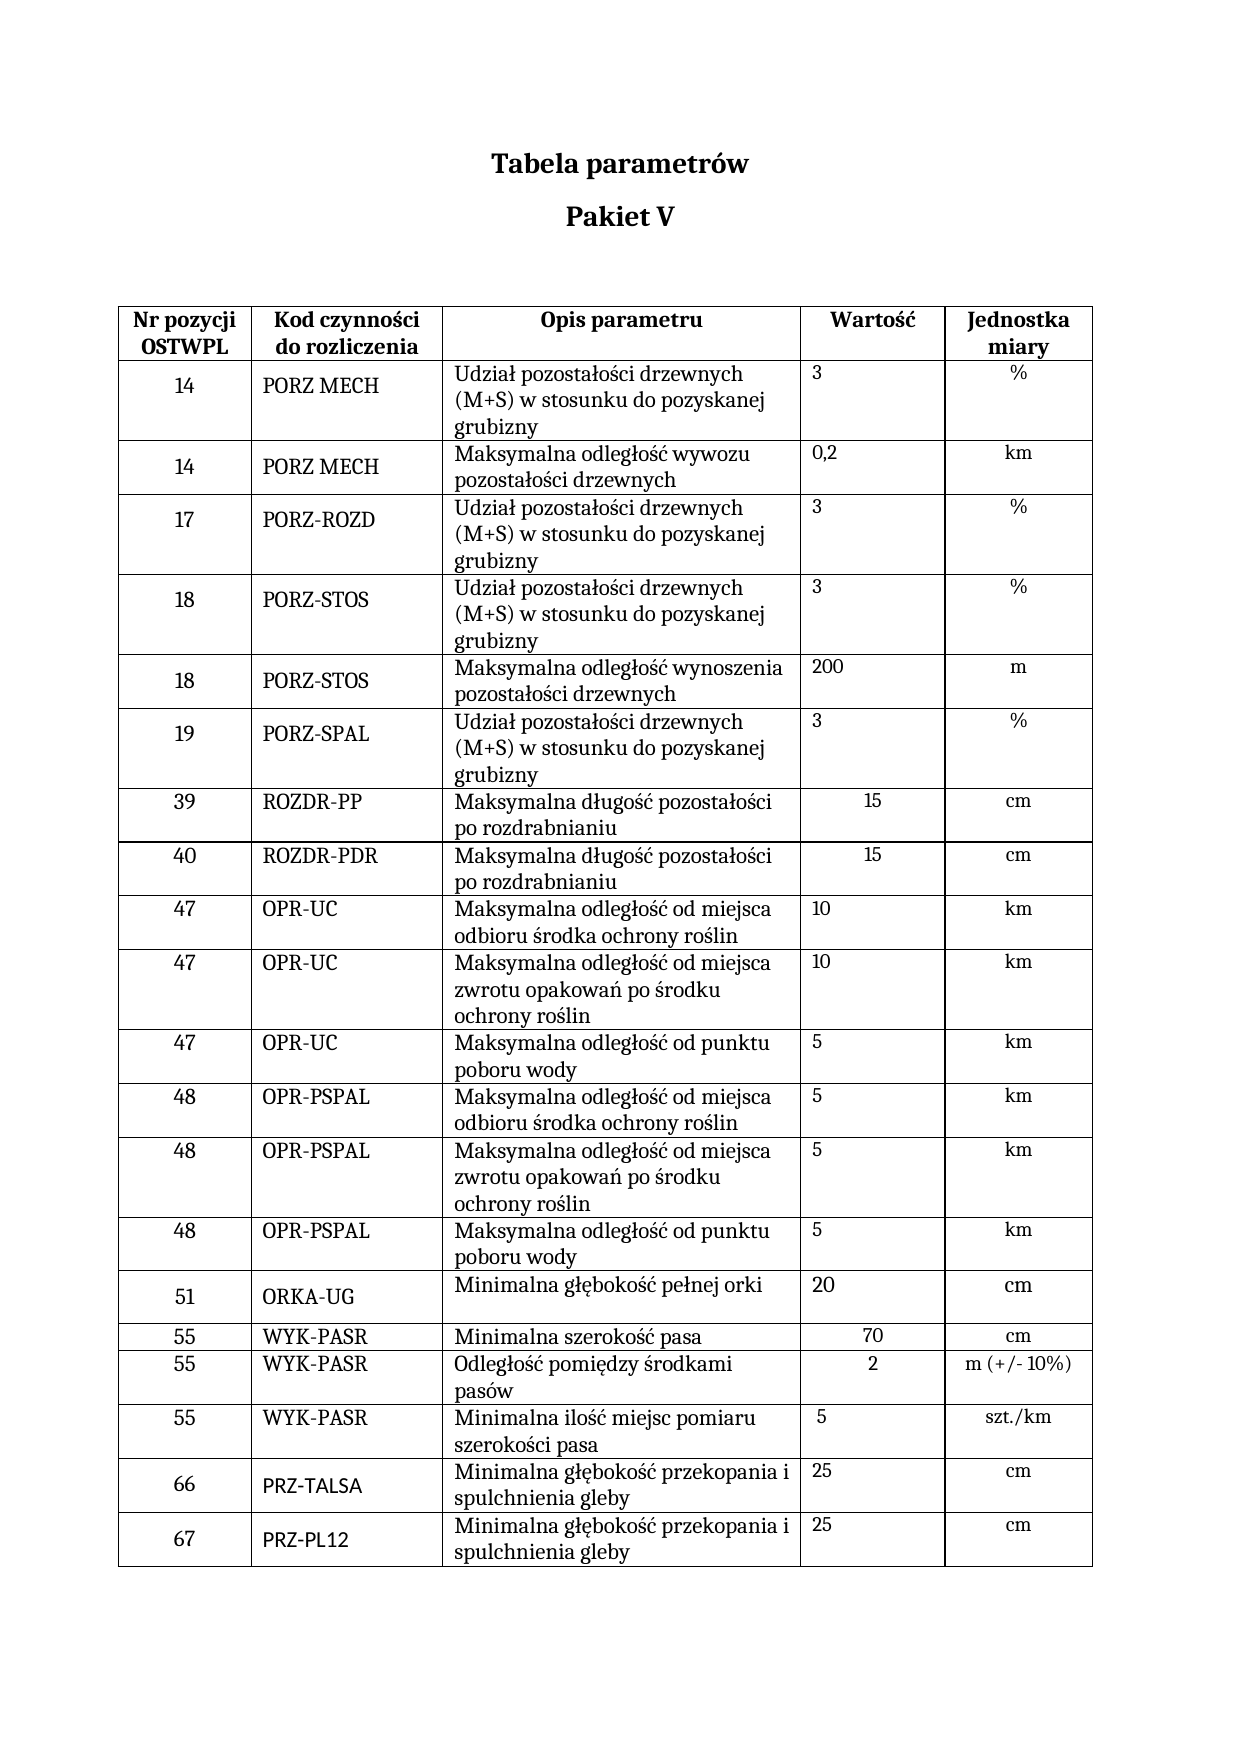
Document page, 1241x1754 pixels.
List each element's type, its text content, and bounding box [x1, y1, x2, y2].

table_cell WYK-PASR [252, 1405, 442, 1458]
table_cell 47 [119, 1030, 251, 1083]
table_cell OPR-PSPAL [252, 1138, 442, 1217]
table_cell 3 [801, 709, 944, 788]
table_cell Odległość pomiędzy środkami pasów [443, 1351, 800, 1404]
table_cell 48 [119, 1138, 251, 1217]
table_cell km [946, 1218, 1092, 1270]
table_cell 18 [119, 655, 251, 708]
table_cell km [946, 1138, 1092, 1217]
table_cell PORZ-ROZD [252, 495, 442, 574]
table_cell cm [946, 1271, 1092, 1323]
table_header Nr pozycji OSTWPL [119, 307, 251, 360]
table_cell OPR-PSPAL [252, 1218, 442, 1270]
table_cell OPR-UC [252, 950, 442, 1029]
table_cell Maksymalna odległość od punktu poboru wody [443, 1030, 800, 1083]
table_cell 48 [119, 1084, 251, 1137]
table_cell Maksymalna odległość wywozu pozostałości drzewnych [443, 441, 800, 494]
table_cell 3 [801, 361, 944, 440]
table_cell Maksymalna odległość od miejsca zwrotu opakowań po środku ochrony roślin [443, 1138, 800, 1217]
table_cell 25 [801, 1513, 944, 1566]
table_cell cm [946, 1324, 1092, 1350]
table_cell 66 [119, 1459, 251, 1512]
table_cell Minimalna szerokość pasa [443, 1324, 800, 1350]
table_cell 15 [801, 789, 944, 841]
table_cell km [946, 1084, 1092, 1137]
table_cell m (+/- 10%) [946, 1351, 1092, 1404]
table_cell 55 [119, 1351, 251, 1404]
table_cell szt./km [946, 1405, 1092, 1458]
table_cell 2 [801, 1351, 944, 1404]
table_cell 200 [801, 655, 944, 708]
table_cell PORZ MECH [252, 361, 442, 440]
table_cell WYK-PASR [252, 1351, 442, 1404]
table_cell cm [946, 789, 1092, 841]
table_cell km [946, 1030, 1092, 1083]
table_cell 70 [801, 1324, 944, 1350]
table_cell 10 [801, 896, 944, 949]
table_header Kod czynności do rozliczenia [252, 307, 442, 360]
table_cell Maksymalna odległość od miejsca odbioru środka ochrony roślin [443, 896, 800, 949]
table_header Wartość [801, 307, 944, 360]
text Tabela parametrów [148, 148, 1093, 181]
table_cell Maksymalna odległość wynoszenia pozostałości drzewnych [443, 655, 800, 708]
table_cell % [946, 709, 1092, 788]
table_cell Maksymalna odległość od miejsca zwrotu opakowań po środku ochrony roślin [443, 950, 800, 1029]
table_cell cm [946, 843, 1092, 895]
table_cell 55 [119, 1324, 251, 1350]
table_cell 14 [119, 361, 251, 440]
table_cell Udział pozostałości drzewnych (M+S) w stosunku do pozyskanej grubizny [443, 495, 800, 574]
table_cell OPR-UC [252, 1030, 442, 1083]
table_cell 47 [119, 896, 251, 949]
table_cell Maksymalna odległość od miejsca odbioru środka ochrony roślin [443, 1084, 800, 1137]
table_cell 5 [801, 1030, 944, 1083]
table_cell OPR-PSPAL [252, 1084, 442, 1137]
table_cell 55 [119, 1405, 251, 1458]
table_cell PORZ-SPAL [252, 709, 442, 788]
table_cell % [946, 575, 1092, 654]
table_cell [443, 1513, 800, 1566]
table_cell 15 [801, 843, 944, 895]
table_cell % [946, 495, 1092, 574]
table_cell PRZ-TALSA [252, 1459, 442, 1512]
table_cell WYK-PASR [252, 1324, 442, 1350]
table_cell cm [946, 1459, 1092, 1512]
table_cell 67 [119, 1513, 251, 1566]
table_cell m [946, 655, 1092, 708]
table_cell 5 [801, 1084, 944, 1137]
table_cell km [946, 441, 1092, 494]
table_cell 14 [119, 441, 251, 494]
table_cell Maksymalna odległość od punktu poboru wody [443, 1218, 800, 1270]
table_cell 20 [801, 1271, 944, 1323]
table_cell 19 [119, 709, 251, 788]
table_cell Udział pozostałości drzewnych (M+S) w stosunku do pozyskanej grubizny [443, 575, 800, 654]
table_cell 48 [119, 1218, 251, 1270]
table_cell 10 [801, 950, 944, 1029]
table_cell Minimalna ilość miejsc pomiaru szerokości pasa [443, 1405, 800, 1458]
table_cell % [946, 361, 1092, 440]
table_cell 3 [801, 575, 944, 654]
table_cell Maksymalna długość pozostałości po rozdrabnianiu [443, 789, 800, 841]
table_cell Maksymalna długość pozostałości po rozdrabnianiu [443, 843, 800, 895]
table_cell Minimalna głębokość pełnej orki [443, 1271, 800, 1323]
table_cell OPR-UC [252, 896, 442, 949]
table_cell PORZ MECH [252, 441, 442, 494]
table_cell km [946, 896, 1092, 949]
table_cell 39 [119, 789, 251, 841]
table_cell km [946, 950, 1092, 1029]
table_cell 40 [119, 843, 251, 895]
table_header Opis parametru [443, 307, 800, 360]
table_cell 5 [801, 1405, 944, 1458]
table_cell 47 [119, 950, 251, 1029]
table_cell 51 [119, 1271, 251, 1323]
table_cell Udział pozostałości drzewnych (M+S) w stosunku do pozyskanej grubizny [443, 361, 800, 440]
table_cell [443, 1459, 800, 1512]
table_cell 3 [801, 495, 944, 574]
table_cell 18 [119, 575, 251, 654]
table_cell PORZ-STOS [252, 575, 442, 654]
table_header Jednostka miary [946, 307, 1092, 360]
table_cell 17 [119, 495, 251, 574]
table_cell 25 [801, 1459, 944, 1512]
table_cell 5 [801, 1138, 944, 1217]
table_cell Udział pozostałości drzewnych (M+S) w stosunku do pozyskanej grubizny [443, 709, 800, 788]
table_cell PORZ-STOS [252, 655, 442, 708]
text Pakiet V [148, 200, 1093, 234]
table_cell ROZDR-PP [252, 789, 442, 841]
table_cell cm [946, 1513, 1092, 1566]
table_cell ROZDR-PDR [252, 843, 442, 895]
table_cell ORKA-UG [252, 1271, 442, 1323]
table_cell 5 [801, 1218, 944, 1270]
table_cell 0,2 [801, 441, 944, 494]
table_cell PRZ-PL12 [252, 1513, 442, 1566]
